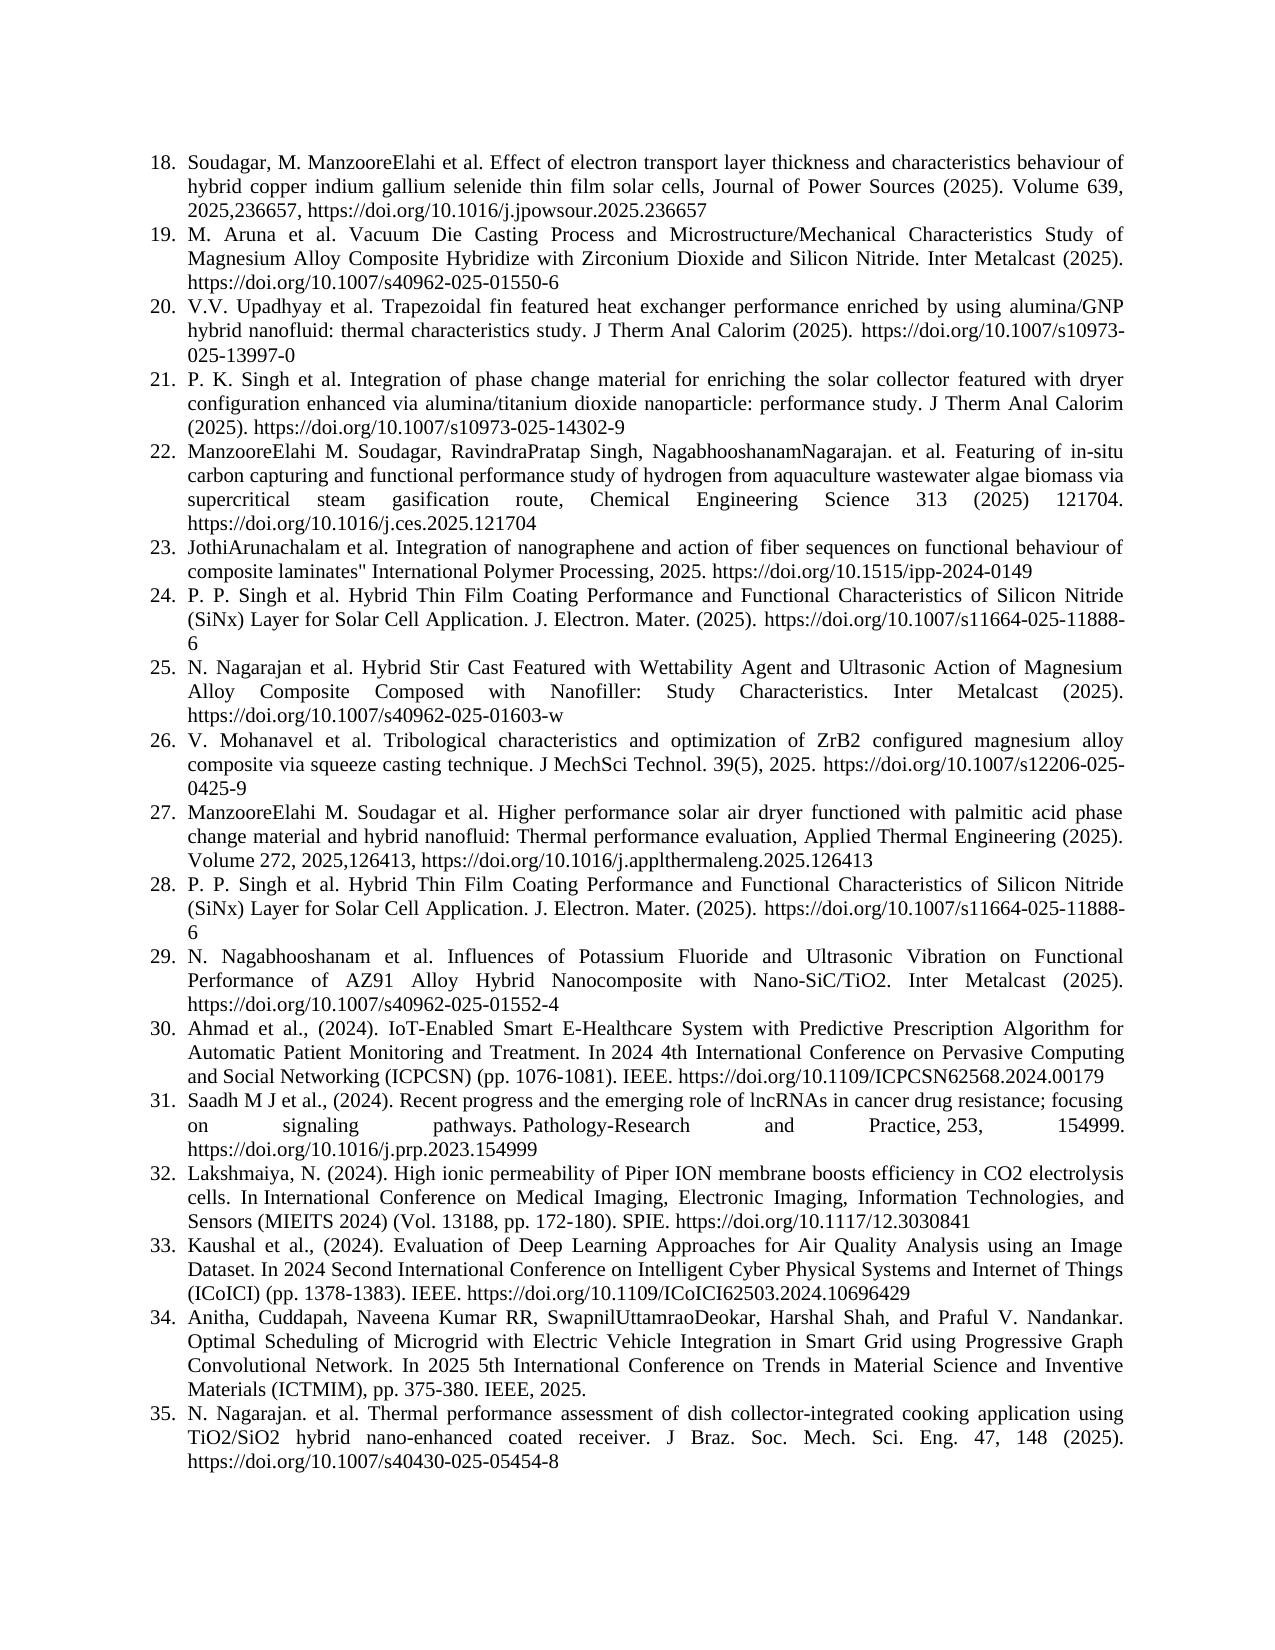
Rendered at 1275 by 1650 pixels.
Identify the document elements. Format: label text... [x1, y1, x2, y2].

list M. Aruna et al. Vacuum Die Casting Process and Microstructure/Mechanical Characteristics Study of Magnesium Alloy Composite Hybridize with Zirconium Dioxide and Silicon Nitride. Inter Metalcast (2025). https://doi.org/10.1007/s40962-025-01550-6 [150, 222, 1125, 294]
list N. Nagarajan et al. Hybrid Stir Cast Featured with Wettability Agent and Ultrasonic Action of Magnesium Alloy Composite Composed with Nanofiller: Study Characteristics. Inter Metalcast (2025). https://doi.org/10.1007/s40962-025-01603-w [150, 655, 1125, 727]
list P. P. Singh et al. Hybrid Thin Film Coating Performance and Functional Characteristics of Silicon Nitride (SiNx) Layer for Solar Cell Application. J. Electron. Mater. (2025). https://doi.org/10.1007/s11664-025-11888-6 [150, 872, 1125, 944]
list Soudagar, M. ManzooreElahi et al. Effect of electron transport layer thickness and characteristics behaviour of hybrid copper indium gallium selenide thin film solar cells, Journal of Power Sources (2025). Volume 639, 2025,236657, https://doi.org/10.1016/j.jpowsour.2025.236657 [150, 150, 1125, 222]
list Lakshmaiya, N. (2024). High ionic permeability of Piper ION membrane boosts efficiency in CO2 electrolysis cells. In International Conference on Medical Imaging, Electronic Imaging, Information Technologies, and Sensors (MIEITS 2024) (Vol. 13188, pp. 172-180). SPIE. https://doi.org/10.1117/12.3030841 [150, 1161, 1125, 1233]
list P. K. Singh et al. Integration of phase change material for enriching the solar collector featured with dryer configuration enhanced via alumina/titanium dioxide nanoparticle: performance study. J Therm Anal Calorim (2025). https://doi.org/10.1007/s10973-025-14302-9 [150, 367, 1125, 439]
list N. Nagabhooshanam et al. Influences of Potassium Fluoride and Ultrasonic Vibration on Functional Performance of AZ91 Alloy Hybrid Nanocomposite with Nano-SiC/TiO2. Inter Metalcast (2025). https://doi.org/10.1007/s40962-025-01552-4 [150, 944, 1125, 1016]
list Kaushal et al., (2024). Evaluation of Deep Learning Approaches for Air Quality Analysis using an Image Dataset. In 2024 Second International Conference on Intelligent Cyber Physical Systems and Internet of Things (ICoICI) (pp. 1378-1383). IEEE. https://doi.org/10.1109/ICoICI62503.2024.10696429 [150, 1233, 1125, 1305]
list N. Nagarajan. et al. Thermal performance assessment of dish collector-integrated cooking application using TiO2/SiO2 hybrid nano-enhanced coated receiver. J Braz. Soc. Mech. Sci. Eng. 47, 148 (2025). https://doi.org/10.1007/s40430-025-05454-8 [150, 1401, 1125, 1473]
list Anitha, Cuddapah, Naveena Kumar RR, SwapnilUttamraoDeokar, Harshal Shah, and Praful V. Nandankar. Optimal Scheduling of Microgrid with Electric Vehicle Integration in Smart Grid using Progressive Graph Convolutional Network. In 2025 5th International Conference on Trends in Material Science and Inventive Materials (ICTMIM), pp. 375-380. IEEE, 2025. [150, 1305, 1125, 1401]
list V.V. Upadhyay et al. Trapezoidal fin featured heat exchanger performance enriched by using alumina/GNP hybrid nanofluid: thermal characteristics study. J Therm Anal Calorim (2025). https://doi.org/10.1007/s10973-025-13997-0 [150, 294, 1125, 367]
list ManzooreElahi M. Soudagar et al. Higher performance solar air dryer functioned with palmitic acid phase change material and hybrid nanofluid: Thermal performance evaluation, Applied Thermal Engineering (2025). Volume 272, 2025,126413, https://doi.org/10.1016/j.applthermaleng.2025.126413 [150, 800, 1125, 872]
list Saadh M J et al., (2024). Recent progress and the emerging role of lncRNAs in cancer drug resistance; focusing on signaling pathways. Pathology-Research and Practice, 253, 154999. https://doi.org/10.1016/j.prp.2023.154999 [150, 1088, 1125, 1161]
list Ahmad et al., (2024). IoT-Enabled Smart E-Healthcare System with Predictive Prescription Algorithm for Automatic Patient Monitoring and Treatment. In 2024 4th International Conference on Pervasive Computing and Social Networking (ICPCSN) (pp. 1076-1081). IEEE. https://doi.org/10.1109/ICPCSN62568.2024.00179 [150, 1016, 1125, 1088]
list P. P. Singh et al. Hybrid Thin Film Coating Performance and Functional Characteristics of Silicon Nitride (SiNx) Layer for Solar Cell Application. J. Electron. Mater. (2025). https://doi.org/10.1007/s11664-025-11888-6 [150, 583, 1125, 655]
list ManzooreElahi M. Soudagar, RavindraPratap Singh, NagabhooshanamNagarajan. et al. Featuring of in-situ carbon capturing and functional performance study of hydrogen from aquaculture wastewater algae biomass via supercritical steam gasification route, Chemical Engineering Science 313 (2025) 121704. https://doi.org/10.1016/j.ces.2025.121704 [150, 439, 1125, 535]
list V. Mohanavel et al. Tribological characteristics and optimization of ZrB2 configured magnesium alloy composite via squeeze casting technique. J MechSci Technol. 39(5), 2025. https://doi.org/10.1007/s12206-025-0425-9 [150, 727, 1125, 800]
list JothiArunachalam et al. Integration of nanographene and action of fiber sequences on functional behaviour of composite laminates" International Polymer Processing, 2025. https://doi.org/10.1515/ipp-2024-0149 [150, 535, 1125, 583]
